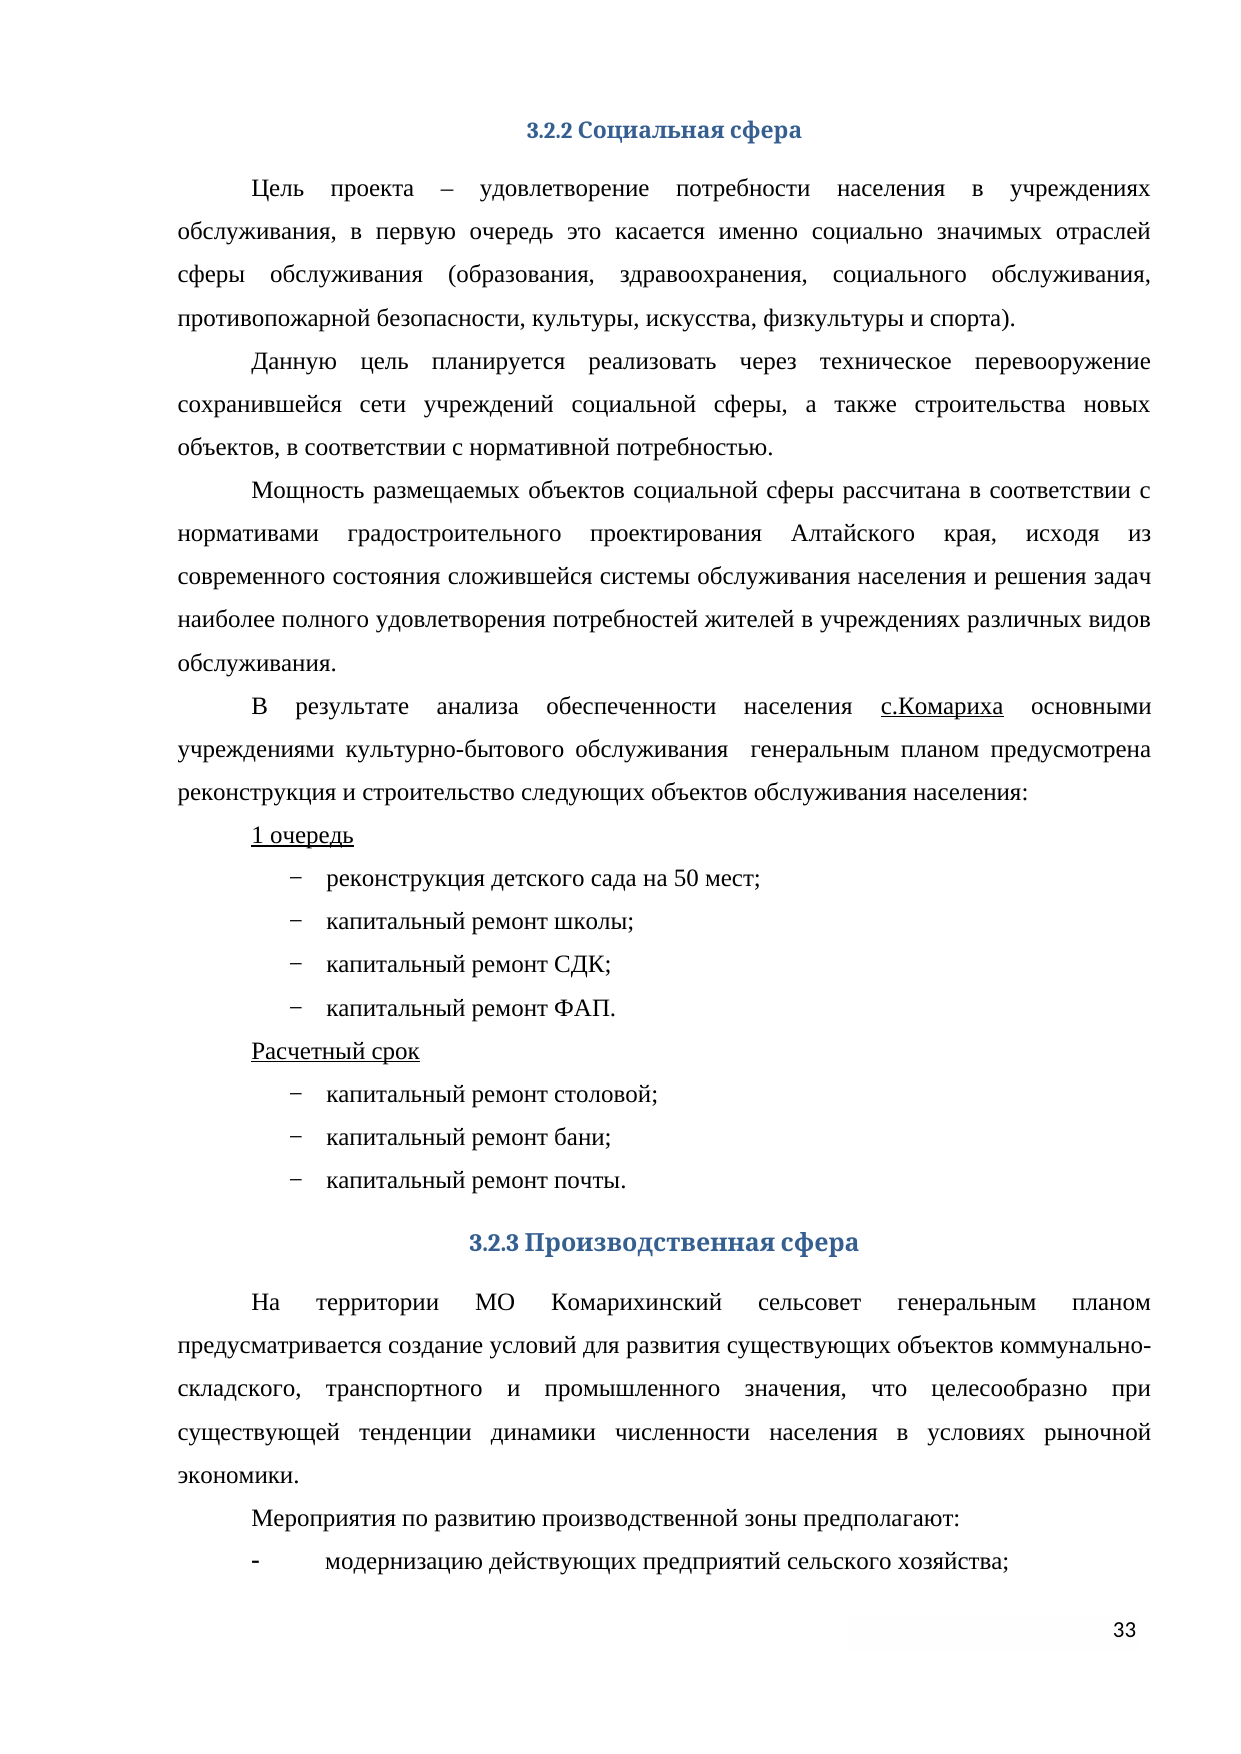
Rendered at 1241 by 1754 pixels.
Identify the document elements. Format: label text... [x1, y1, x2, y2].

list капитальный ремонт столовой; [288, 1079, 1152, 1108]
subtitle 3.2.2 Социальная сфера [177, 118, 1152, 144]
text Данную цель планируется реализовать через техническое перевооружение сохранившейся сети учреждений социальной сферы, а также строительства новых объектов, в соответствии с нормативной потребностью. [177, 346, 1152, 461]
text Цель проекта – удовлетворение потребности населения в учреждениях обслуживания, в первую очередь это касается именно социально значимых отраслей сферы обслуживания (образования, здравоохранения, социального обслуживания, противопожарной безопасности, культуры, искусства, физкультуры и спорта). [177, 173, 1152, 331]
list модернизацию действующих предприятий сельского хозяйства; [177, 1546, 1152, 1575]
text Мероприятия по развитию производственной зоны предполагают: [177, 1503, 1152, 1532]
text На территории МО Комарихинский сельсовет генеральным планом предусматривается создание условий для развития существующих объектов коммунально-складского, транспортного и промышленного значения, что целесообразно при существующей тенденции динамики численности населения в условиях рыночной экономики. [177, 1287, 1152, 1488]
list реконструкция детского сада на 50 мест; [288, 863, 1152, 892]
list капитальный ремонт почты. [288, 1165, 1152, 1194]
text Мощность размещаемых объектов социальной сферы рассчитана в соответствии с нормативами градостроительного проектирования Алтайского края, исходя из современного состояния сложившейся системы обслуживания населения и решения задач наиболее полного удовлетворения потребностей жителей в учреждениях различных видов обслуживания. [177, 475, 1152, 676]
subtitle 3.2.3 Производственная сфера [177, 1229, 1152, 1258]
text Расчетный срок [177, 1036, 1152, 1064]
list капитальный ремонт школы; [288, 906, 1152, 935]
list капитальный ремонт бани; [288, 1122, 1152, 1151]
text В результате анализа обеспеченности населения с.Комариха основными учреждениями культурно-бытового обслуживания генеральным планом предусмотрена реконструкция и строительство следующих объектов обслуживания населения: [177, 691, 1152, 806]
list капитальный ремонт СДК; [288, 949, 1152, 978]
list капитальный ремонт ФАП. [288, 993, 1152, 1021]
text 1 очередь [177, 820, 1152, 849]
